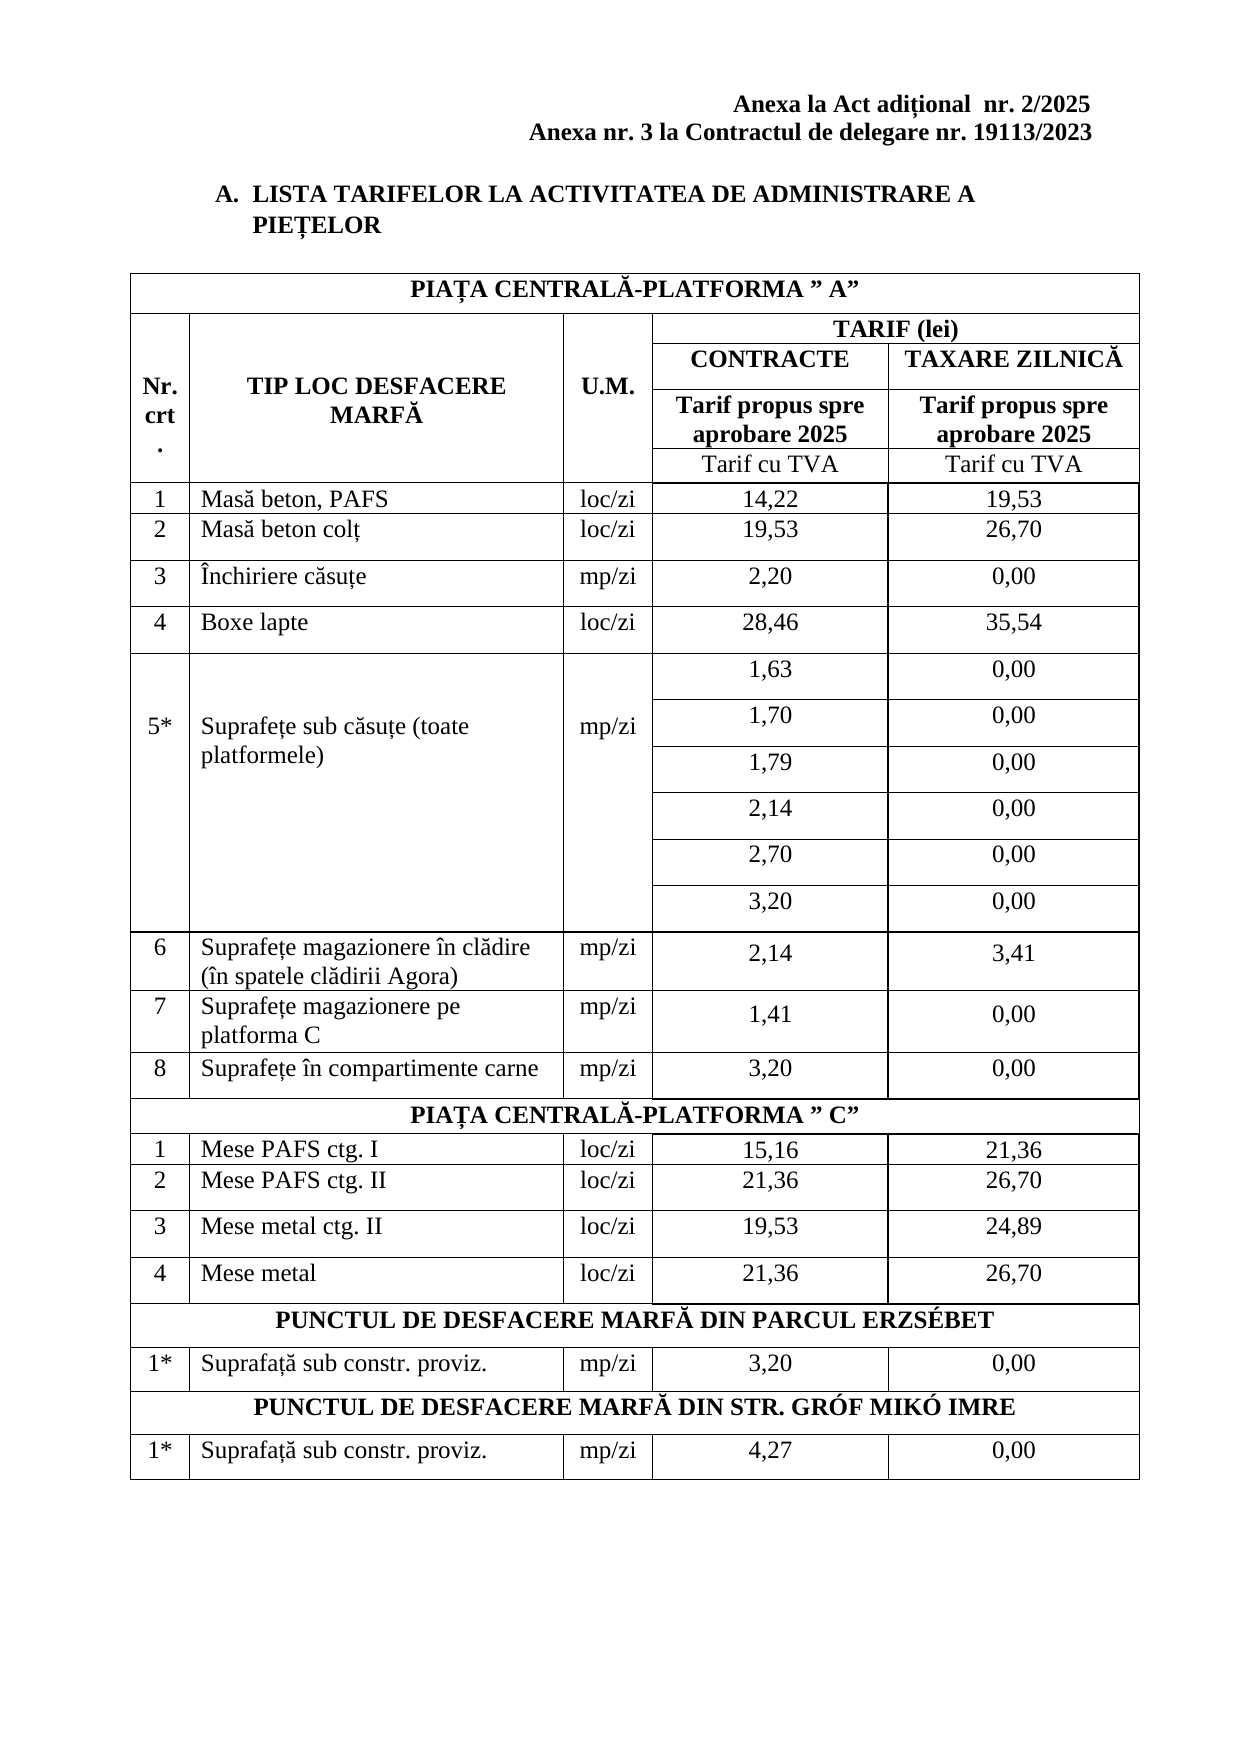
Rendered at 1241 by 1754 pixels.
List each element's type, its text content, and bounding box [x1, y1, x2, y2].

table_cell 19,53 [653, 514, 887, 560]
table_cell Suprafețe magazionere în clădire (în spatele clădirii Agora) [190, 933, 563, 990]
table_cell 0,00 [889, 1435, 1139, 1479]
table_cell 21,36 [889, 1135, 1138, 1164]
table_cell Masă beton colț [190, 514, 563, 560]
table_cell 15,16 [653, 1135, 887, 1164]
table_cell mp/zi [564, 1053, 652, 1098]
table_cell 4 [131, 607, 189, 653]
table_cell Masă beton, PAFS [190, 483, 563, 513]
table_cell 1 [131, 483, 189, 513]
table_cell Tarif cu TVA [889, 449, 1139, 482]
table_cell 1 [131, 1134, 189, 1164]
table_cell 1,70 [653, 700, 887, 746]
table_header PIAȚA CENTRALĂ-PLATFORMA ” A” [131, 274, 1139, 313]
table_cell Tarif propus spre aprobare 2025 [889, 390, 1139, 448]
table_cell loc/zi [564, 483, 652, 513]
table_cell loc/zi [564, 1165, 652, 1210]
table_cell 3 [131, 561, 189, 606]
table_cell 3,20 [653, 886, 887, 931]
table_cell Închiriere căsuțe [190, 561, 563, 606]
table_cell Mese metal ctg. II [190, 1211, 563, 1257]
list LISTA TARIFELOR LA ACTIVITATEA DE ADMINISTRARE A PIEȚELOR [215, 179, 1092, 239]
text SZABÓ KINGA Anexa la Act adițional nr. 2/2025 [177, 89, 1092, 117]
table_cell 19,53 [653, 1211, 887, 1257]
table_cell 0,00 [889, 654, 1138, 699]
table_cell Tarif cu TVA [653, 449, 888, 482]
table_cell Suprafață sub constr. proviz. [190, 1435, 563, 1479]
table_cell 21,36 [653, 1165, 887, 1210]
text Anexa nr. 3 la Contractul de delegare nr. 19113/2023 [177, 117, 1092, 146]
table_cell loc/zi [564, 514, 652, 560]
table_cell Tarif propus spre aprobare 2025 [653, 390, 888, 448]
table_cell 1* [131, 1348, 189, 1391]
table_cell 8 [131, 1053, 189, 1098]
table_cell 26,70 [889, 1165, 1138, 1210]
table_cell PUNCTUL DE DESFACERE MARFĂ DIN STR. GRÓF MIKÓ IMRE [131, 1392, 1139, 1434]
table_cell mp/zi [564, 1348, 652, 1391]
table_cell 2 [131, 1165, 189, 1210]
table_cell 19,53 [889, 484, 1138, 513]
table_cell 3,41 [889, 933, 1138, 990]
table_cell mp/zi [564, 933, 652, 990]
table_cell Suprafețe magazionere pe platforma C [190, 991, 563, 1052]
table_cell TAXARE ZILNICĂ [889, 344, 1139, 389]
table_cell PIAȚA CENTRALĂ-PLATFORMA ” C” [131, 1099, 1139, 1132]
table_cell 3 [131, 1211, 189, 1257]
table_cell 2,14 [653, 933, 887, 990]
table_cell 0,00 [889, 793, 1138, 838]
table_cell 14,22 [653, 484, 887, 513]
table_cell 28,46 [653, 607, 887, 653]
table_cell 2,20 [653, 561, 887, 606]
table_cell 26,70 [889, 1258, 1138, 1303]
table_cell 5* [131, 654, 189, 931]
table_cell Suprafețe sub căsuțe (toate platformele) [190, 654, 563, 931]
table_cell 0,00 [889, 991, 1138, 1052]
table_cell 4,27 [653, 1435, 888, 1479]
table_cell 0,00 [889, 840, 1138, 885]
table_cell Mese PAFS ctg. I [190, 1134, 563, 1164]
table_cell U.M. [564, 314, 652, 482]
table_cell 26,70 [889, 514, 1138, 560]
table_cell mp/zi [564, 654, 652, 931]
table_cell Suprafețe în compartimente carne [190, 1053, 563, 1098]
table_cell 0,00 [889, 700, 1138, 746]
table_cell 7 [131, 991, 189, 1052]
table_cell 24,89 [889, 1211, 1138, 1257]
table_cell 35,54 [889, 607, 1138, 653]
table_cell 1,79 [653, 747, 887, 792]
table_cell 0,00 [889, 561, 1138, 606]
table_cell 0,00 [889, 747, 1138, 792]
table_cell TIP LOC DESFACERE MARFĂ [190, 314, 563, 482]
table_cell 0,00 [889, 1348, 1139, 1391]
table_cell mp/zi [564, 991, 652, 1052]
table_cell 2,14 [653, 793, 887, 838]
table_cell Suprafață sub constr. proviz. [190, 1348, 563, 1391]
table_cell Mese metal [190, 1258, 563, 1303]
table_cell 0,00 [889, 1053, 1138, 1098]
table_cell mp/zi [564, 1435, 652, 1479]
table_cell loc/zi [564, 1134, 652, 1164]
table_cell 0,00 [889, 886, 1138, 931]
table_cell TARIF (lei) [653, 314, 1139, 343]
table_cell 2,70 [653, 840, 887, 885]
table_cell 21,36 [653, 1258, 887, 1303]
table_cell Nr. crt. [131, 314, 189, 482]
table_cell loc/zi [564, 1211, 652, 1257]
table_cell PUNCTUL DE DESFACERE MARFĂ DIN PARCUL ERZSÉBET [131, 1304, 1139, 1347]
table_cell 3,20 [653, 1053, 887, 1098]
table_cell 1,63 [653, 654, 887, 699]
table_cell Mese PAFS ctg. II [190, 1165, 563, 1210]
table_cell loc/zi [564, 607, 652, 653]
table_cell loc/zi [564, 1258, 652, 1303]
table_cell 1* [131, 1435, 189, 1479]
table_cell 3,20 [653, 1348, 888, 1391]
table_cell 4 [131, 1258, 189, 1303]
table_cell mp/zi [564, 561, 652, 606]
table_cell 6 [131, 933, 189, 990]
table_cell CONTRACTE [653, 344, 888, 389]
table_cell 2 [131, 514, 189, 560]
table_cell Boxe lapte [190, 607, 563, 653]
table_cell 1,41 [653, 991, 887, 1052]
